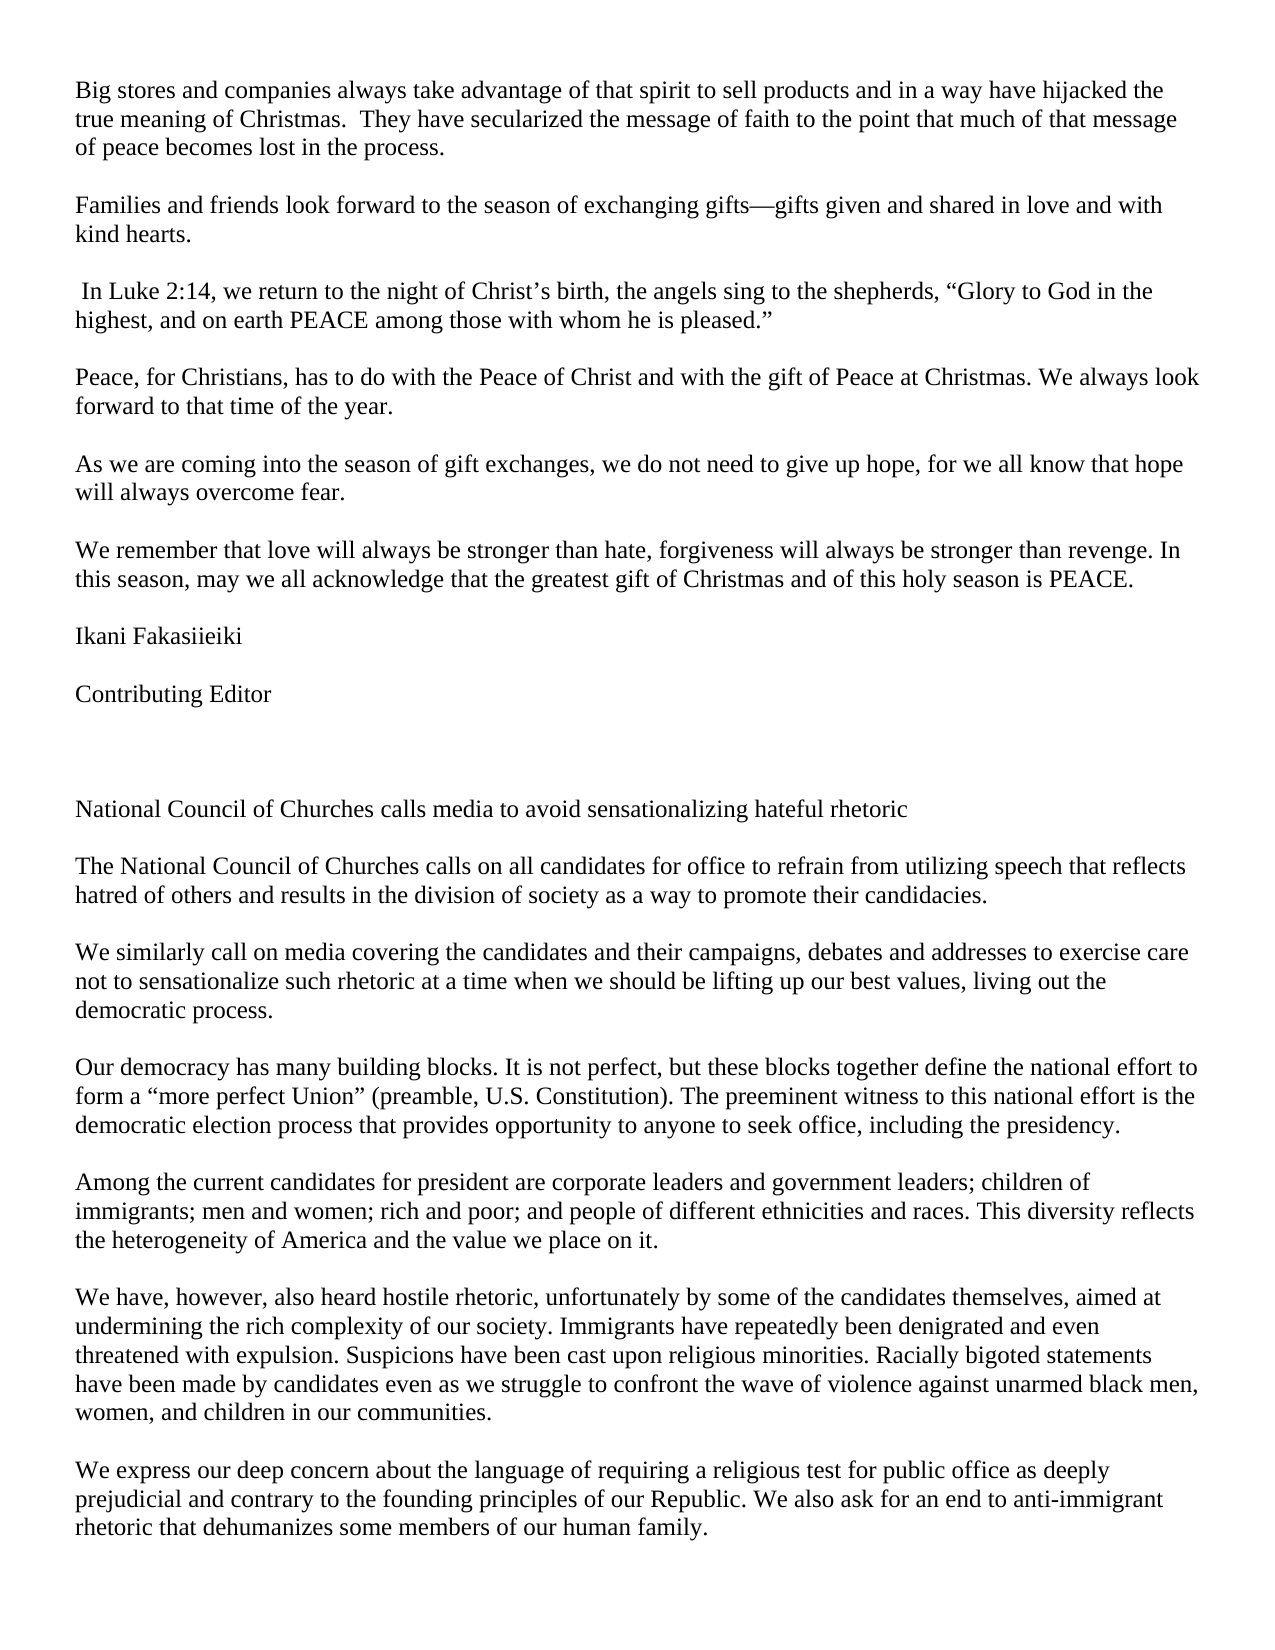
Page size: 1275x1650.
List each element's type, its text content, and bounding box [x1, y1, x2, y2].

text We have, however, also heard hostile rhetoric, unfortunately by some of the candidates themselves, aimed at undermining the rich complexity of our society. Immigrants have repeatedly been denigrated and even threatened with expulsion. Suspicions have been cast upon religious minorities. Racially bigoted statements have been made by candidates even as we struggle to confront the wave of violence against unarmed black men, women, and children in our communities. [75, 1282, 1200, 1426]
text As we are coming into the season of gift exchanges, we do not need to give up hope, for we all know that hope will always overcome fear. [75, 449, 1200, 506]
text We similarly call on media covering the candidates and their campaigns, debates and addresses to exercise care not to sensationalize such rhetoric at a time when we should be lifting up our best values, living out the democratic process. [75, 937, 1200, 1024]
text Our democracy has many building blocks. It is not perfect, but these blocks together define the national effort to form a “more perfect Union” (preamble, U.S. Constitution). The preeminent witness to this national effort is the democratic election process that provides opportunity to anyone to seek office, including the presidency. [75, 1052, 1200, 1139]
text We remember that love will always be stronger than hate, forgiveness will always be stronger than revenge. In this season, may we all acknowledge that the greatest gift of Christmas and of this holy season is PEACE. [75, 535, 1200, 592]
text National Council of Churches calls media to avoid sensationalizing hateful rhetoric [75, 794, 1200, 822]
text Big stores and companies always take advantage of that spirit to sell products and in a way have hijacked the true meaning of Christmas. They have secularized the message of faith to the point that much of that message of peace becomes lost in the process. [75, 75, 1200, 161]
text Peace, for Christians, has to do with the Peace of Christ and with the gift of Peace at Christmas. We always look forward to that time of the year. [75, 362, 1200, 420]
text Contributing Editor [75, 679, 1200, 707]
text Ikani Fakasiieiki [75, 621, 1200, 650]
text The National Council of Churches calls on all candidates for office to refrain from utilizing speech that reflects hatred of others and results in the division of society as a way to promote their candidacies. [75, 851, 1200, 909]
text Families and friends look forward to the season of exchanging gifts—gifts given and shared in love and with kind hearts. [75, 190, 1200, 247]
text In Luke 2:14, we return to the night of Christ’s birth, the angels sing to the shepherds, “Glory to God in the highest, and on earth PEACE among those with whom he is pleased.” [75, 276, 1200, 334]
text Among the current candidates for president are corporate leaders and government leaders; children of immigrants; men and women; rich and poor; and people of different ethnicities and races. This diversity reflects the heterogeneity of America and the value we place on it. [75, 1167, 1200, 1254]
text We express our deep concern about the language of requiring a religious test for public office as deeply prejudicial and contrary to the founding principles of our Republic. We also ask for an end to anti-immigrant rhetoric that dehumanizes some members of our human family. [75, 1455, 1200, 1541]
